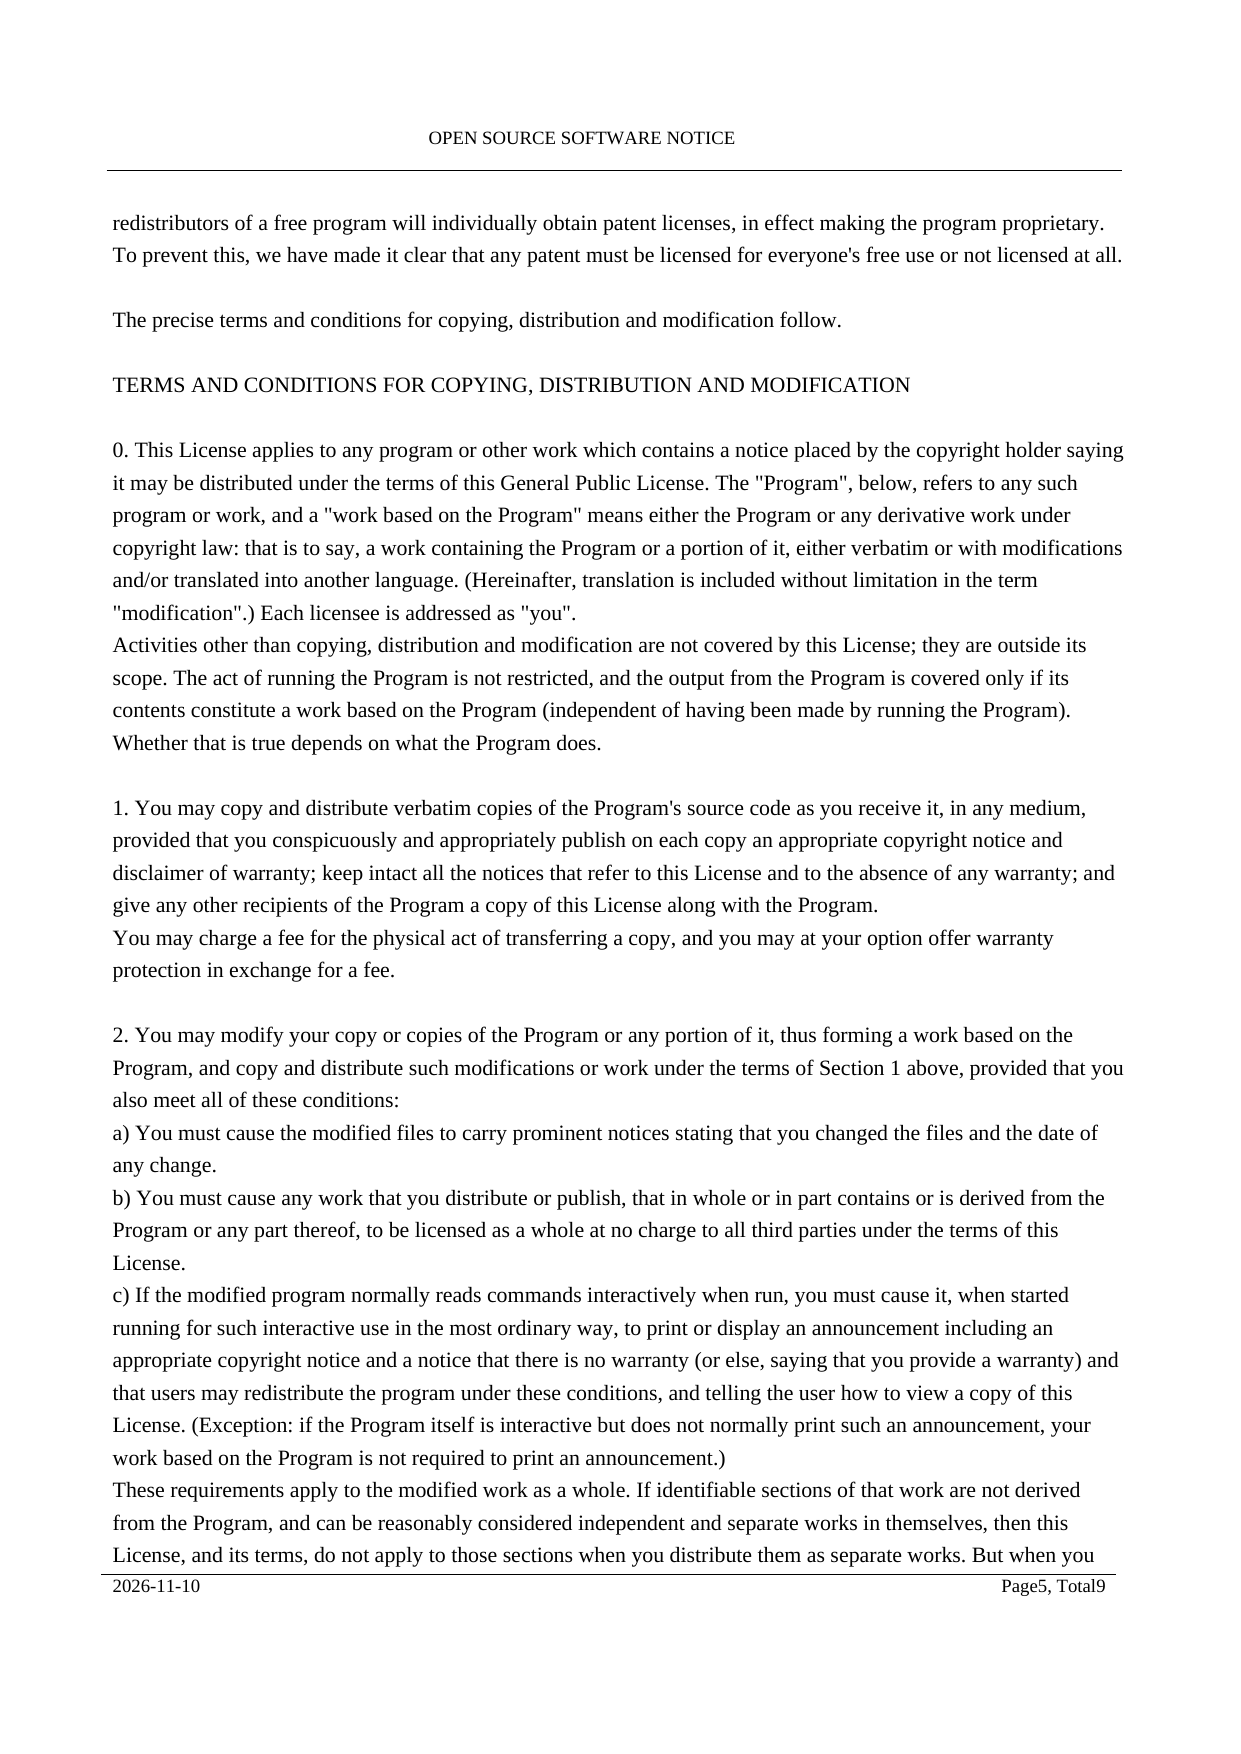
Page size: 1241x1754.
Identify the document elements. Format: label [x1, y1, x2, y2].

text [112, 206, 1128, 1571]
